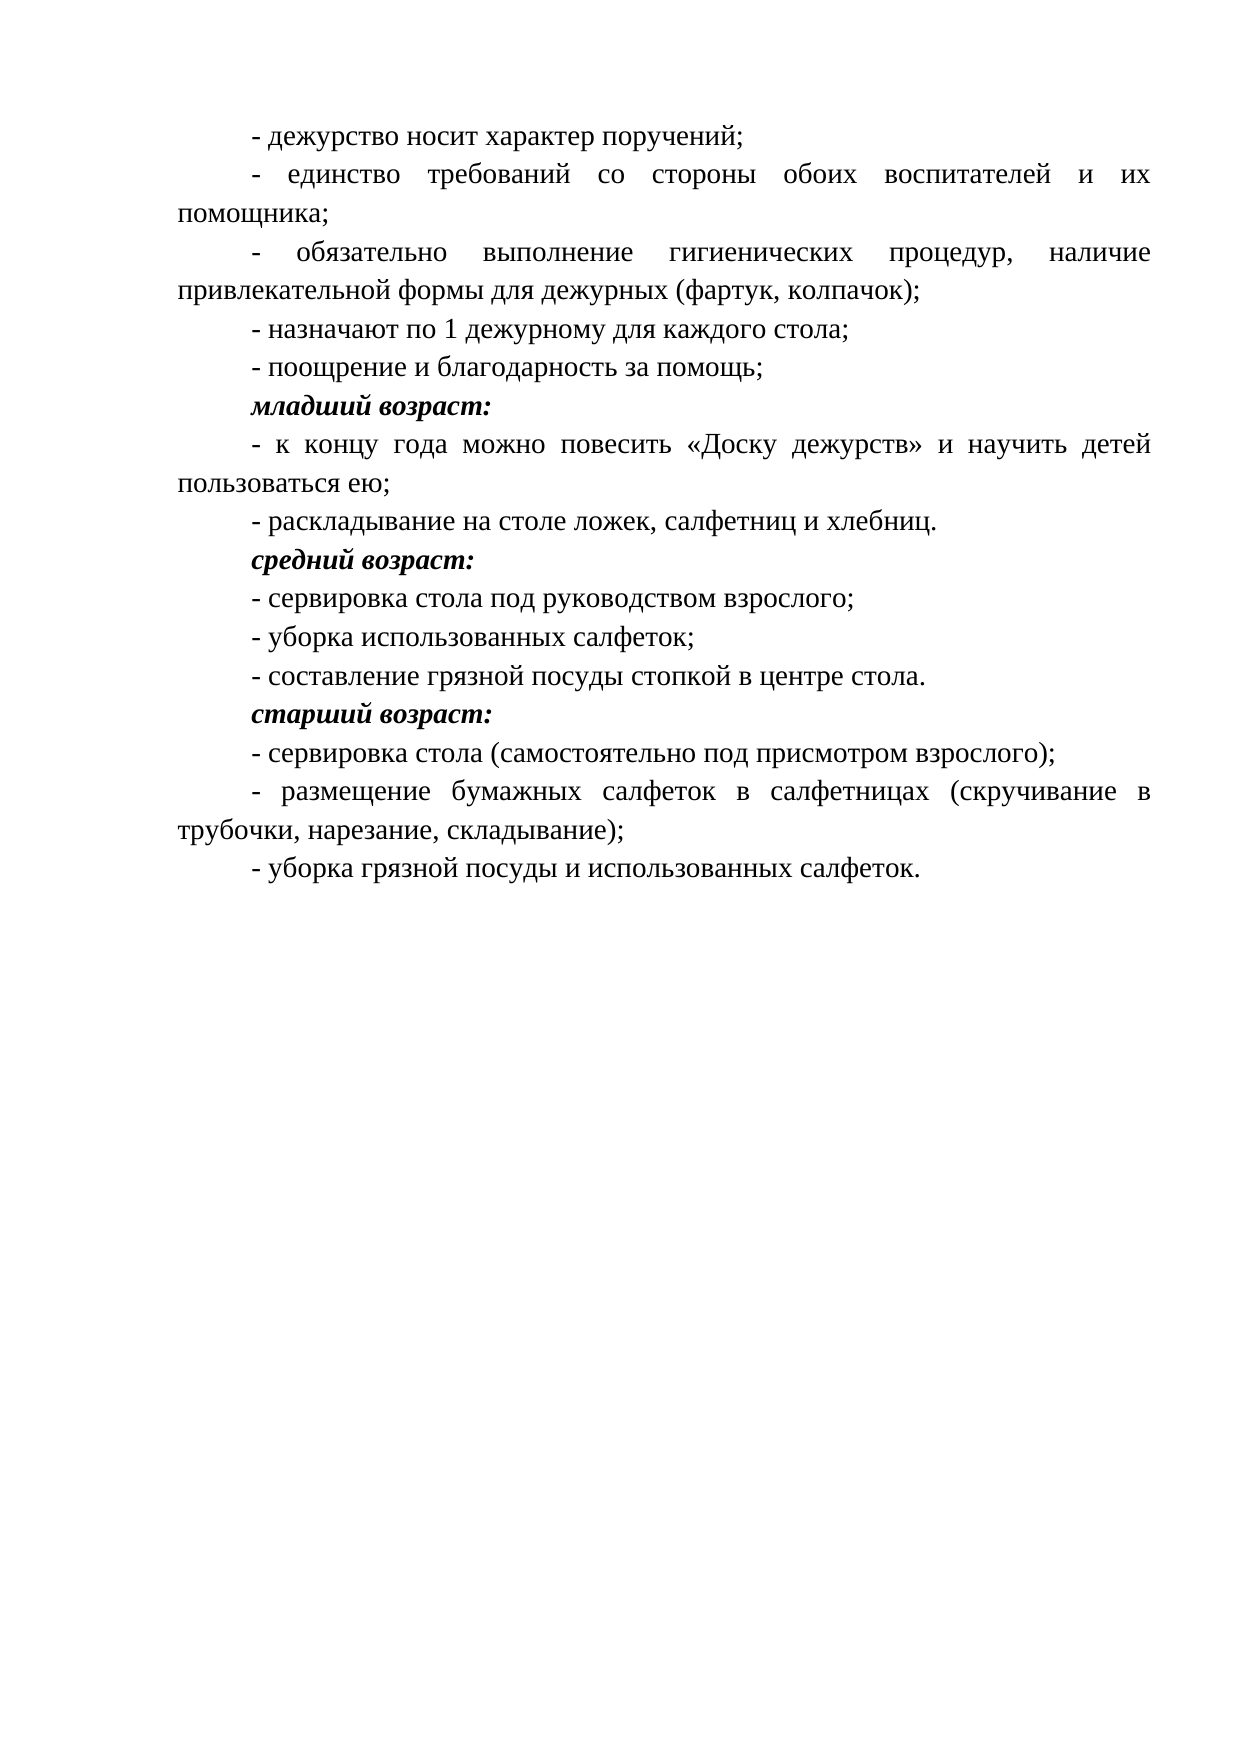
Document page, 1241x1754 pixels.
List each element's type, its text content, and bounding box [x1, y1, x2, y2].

text - к концу года можно повесить «Доску дежурств» и научить детей пользоваться ею; [177, 426, 1152, 498]
text - сервировка стола под руководством взрослого; [177, 581, 1152, 614]
text - сервировка стола (самостоятельно под присмотром взрослого); [177, 735, 1152, 768]
text - дежурство носит характер поручений; [177, 118, 1152, 152]
text - составление грязной посуды стопкой в центре стола. [177, 658, 1152, 691]
text - назначают по 1 дежурному для каждого стола; [177, 311, 1152, 344]
text - обязательно выполнение гигиенических процедур, наличие привлекательной формы для дежурных (фартук, колпачок); [177, 234, 1152, 306]
text - уборка грязной посуды и использованных салфеток. [177, 850, 1152, 884]
text - поощрение и благодарность за помощь; [177, 349, 1152, 383]
text - размещение бумажных салфеток в салфетницах (скручивание в трубочки, нарезание, складывание); [177, 773, 1152, 845]
text - раскладывание на столе ложек, салфетниц и хлебниц. [177, 503, 1152, 537]
text младший возраст: [177, 388, 1152, 421]
text - уборка использованных салфеток; [177, 619, 1152, 653]
text средний возраст: [177, 542, 1152, 576]
text - единство требований со стороны обоих воспитателей и их помощника; [177, 157, 1152, 229]
text старший возраст: [177, 696, 1152, 730]
